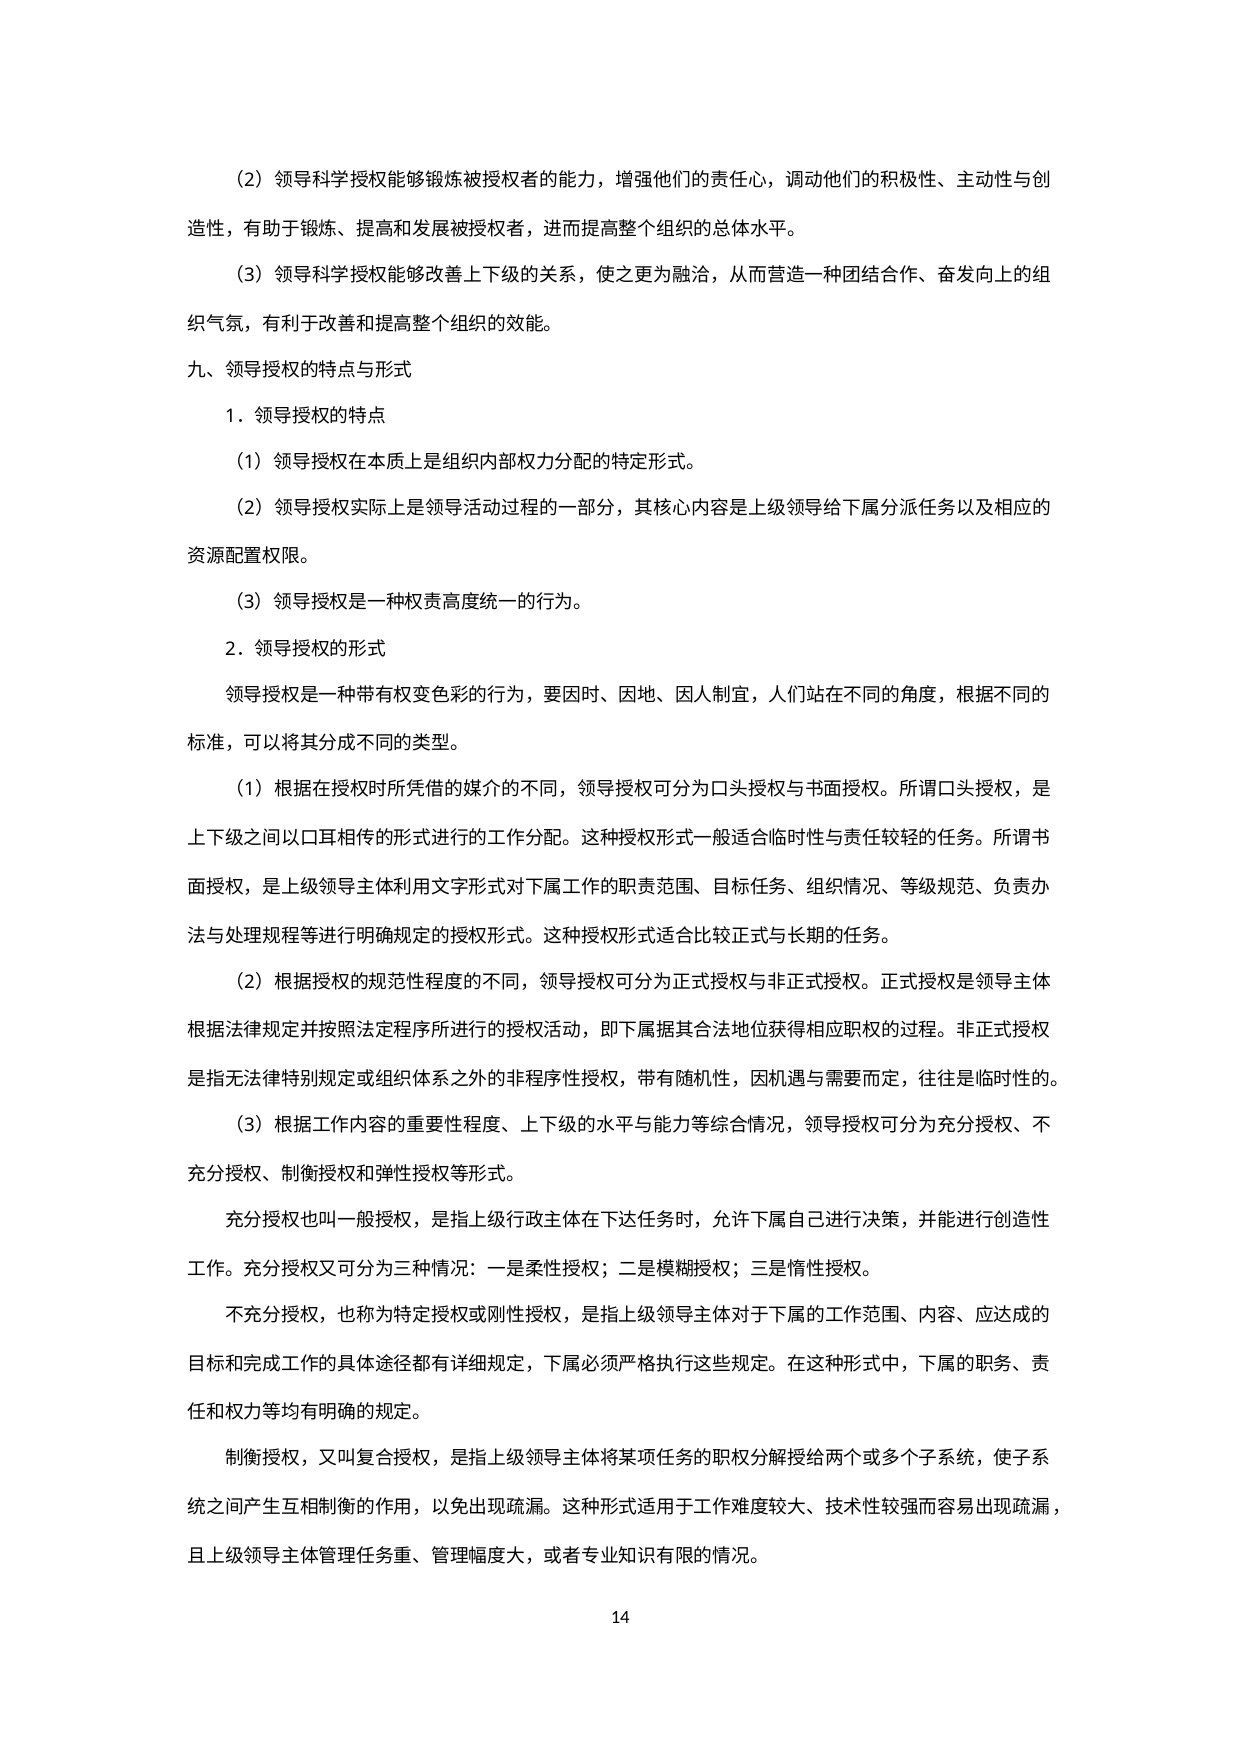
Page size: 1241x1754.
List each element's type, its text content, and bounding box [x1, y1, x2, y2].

text （3）领导科学授权能够改善上下级的关系，使之更为融洽，从而营造一种团结合作、奋发向上的组织气氛，有利于改善和提高整个组织的效能。 [187, 257, 1053, 338]
text （3）领导授权是一种权责高度统一的行为。 [187, 584, 1053, 617]
text 充分授权也叫一般授权，是指上级行政主体在下达任务时，允许下属自己进行决策，并能进行创造性工作。充分授权又可分为三种情况：一是柔性授权；二是模糊授权；三是惰性授权。 [187, 1202, 1053, 1283]
text 1．领导授权的特点 [187, 398, 1053, 430]
text 九、领导授权的特点与形式 [187, 352, 1053, 384]
text （1）领导授权在本质上是组织内部权力分配的特定形式。 [187, 444, 1053, 476]
text （2）领导授权实际上是领导活动过程的一部分，其核心内容是上级领导给下属分派任务以及相应的资源配置权限。 [187, 490, 1053, 571]
text （3）根据工作内容的重要性程度、上下级的水平与能力等综合情况，领导授权可分为充分授权、不充分授权、制衡授权和弹性授权等形式。 [187, 1107, 1053, 1188]
text （2）根据授权的规范性程度的不同，领导授权可分为正式授权与非正式授权。正式授权是领导主体根据法律规定并按照法定程序所进行的授权活动，即下属据其合法地位获得相应职权的过程。非正式授权是指无法律特别规定或组织体系之外的非程序性授权，带有随机性，因机遇与需要而定，往往是临时性的。 [187, 964, 1053, 1094]
text 领导授权是一种带有权变色彩的行为，要因时、因地、因人制宜，人们站在不同的角度，根据不同的标准，可以将其分成不同的类型。 [187, 677, 1053, 758]
text （2）领导科学授权能够锻炼被授权者的能力，增强他们的责任心，调动他们的积极性、主动性与创造性，有助于锻炼、提高和发展被授权者，进而提高整个组织的总体水平。 [187, 162, 1053, 243]
text （1）根据在授权时所凭借的媒介的不同，领导授权可分为口头授权与书面授权。所谓口头授权，是上下级之间以口耳相传的形式进行的工作分配。这种授权形式一般适合临时性与责任较轻的任务。所谓书面授权，是上级领导主体利用文字形式对下属工作的职责范围、目标任务、组织情况、等级规范、负责办法与处理规程等进行明确规定的授权形式。这种授权形式适合比较正式与长期的任务。 [187, 771, 1053, 950]
text 2．领导授权的形式 [187, 631, 1053, 663]
text 不充分授权，也称为特定授权或刚性授权，是指上级领导主体对于下属的工作范围、内容、应达成的目标和完成工作的具体途径都有详细规定，下属必须严格执行这些规定。在这种形式中，下属的职务、责任和权力等均有明确的规定。 [187, 1297, 1053, 1427]
text 制衡授权，又叫复合授权，是指上级领导主体将某项任务的职权分解授给两个或多个子系统，使子系统之间产生互相制衡的作用，以免出现疏漏。这种形式适用于工作难度较大、技术性较强而容易出现疏漏，且上级领导主体管理任务重、管理幅度大，或者专业知识有限的情况。 [187, 1440, 1053, 1570]
